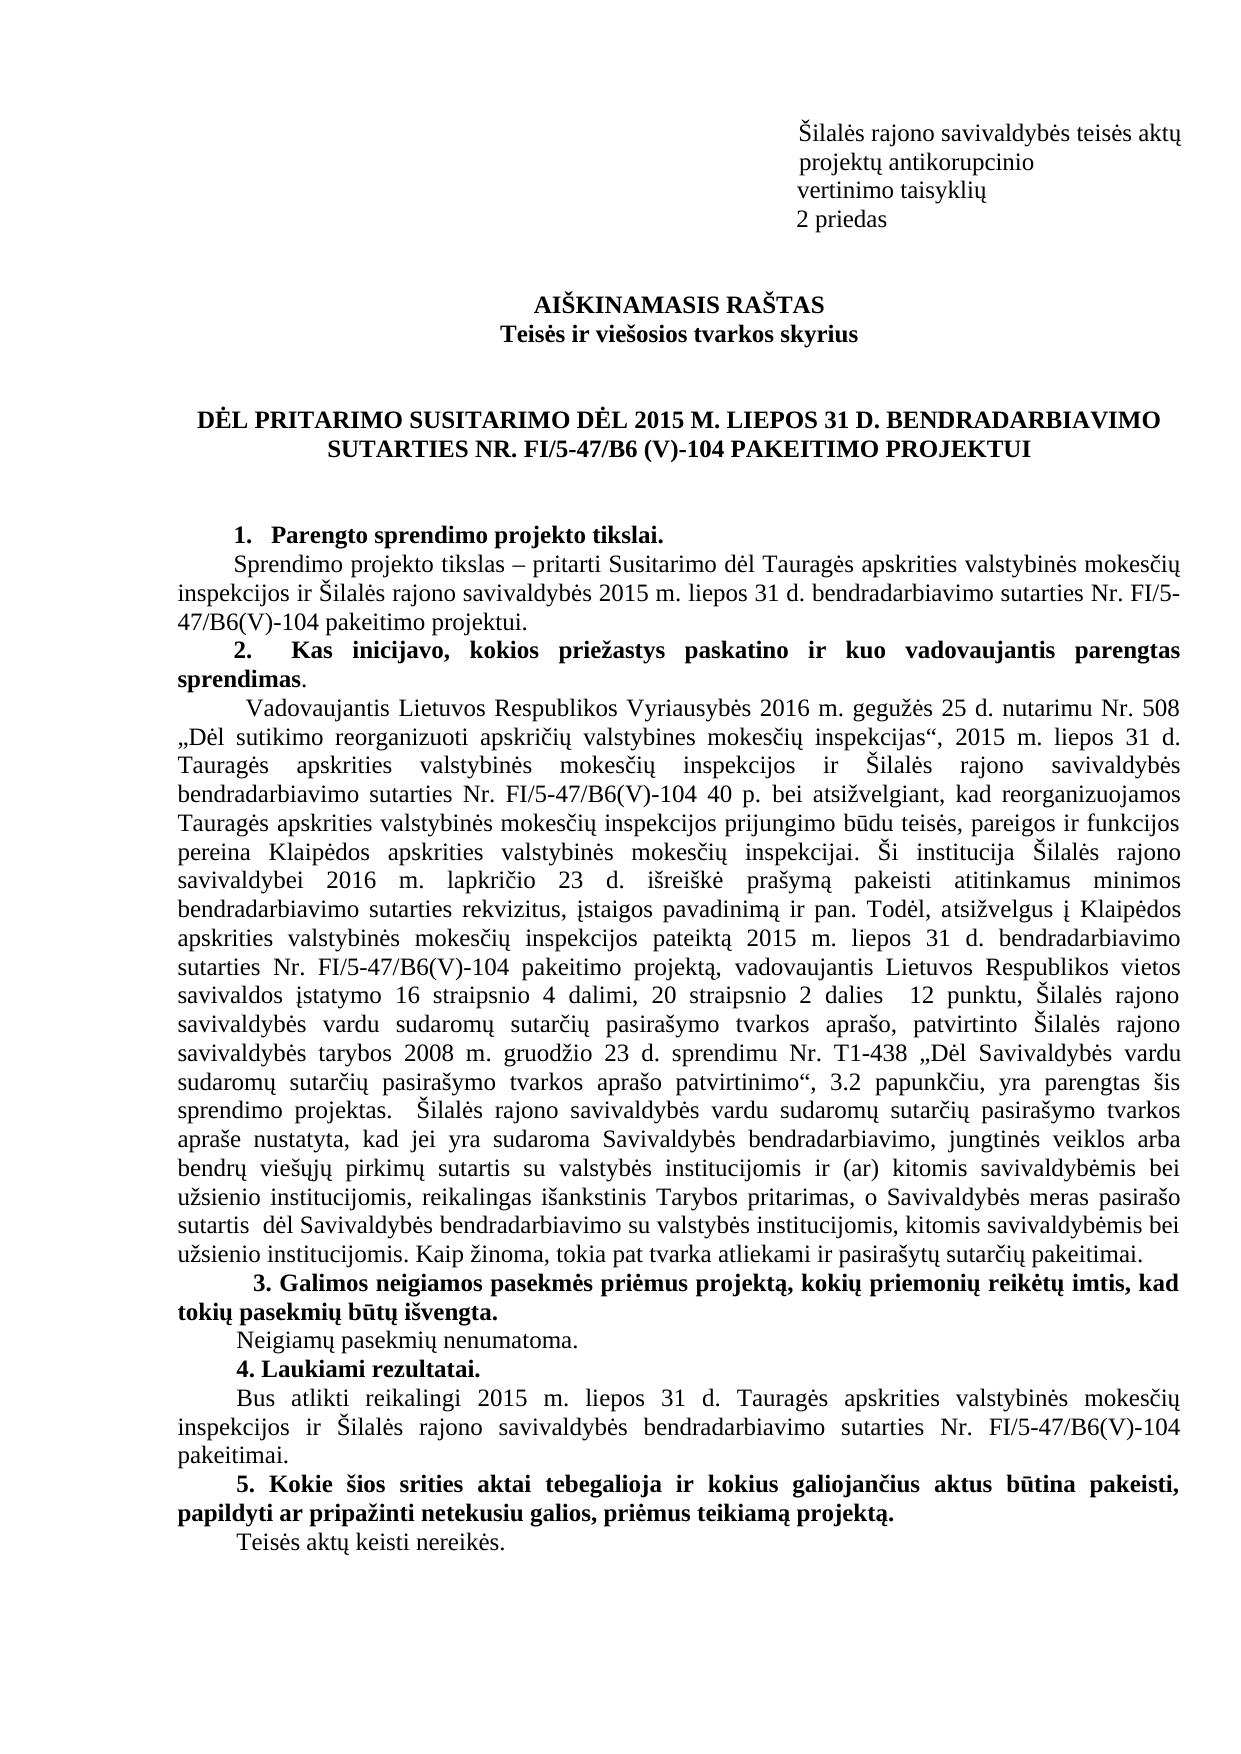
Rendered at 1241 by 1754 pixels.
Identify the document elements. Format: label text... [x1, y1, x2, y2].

text 2. Kas inicijavo, kokios priežastys paskatino ir kuo vadovaujantis parengtas sprendimas. [177, 636, 1181, 693]
text 4. Laukiami rezultatai. [177, 1354, 1181, 1383]
text AIŠKINAMASIS RAŠTAS [177, 291, 1181, 319]
text Teisės aktų keisti nereikės. [177, 1527, 1181, 1556]
text Teisės ir viešosios tvarkos skyrius [177, 319, 1181, 348]
text Bus atlikti reikalingi 2015 m. liepos 31 d. Tauragės apskrities valstybinės mokesčių inspekcijos ir Šilalės rajono savivaldybės bendradarbiavimo sutarties Nr. FI/5-47/B6(V)-104 pakeitimai. [177, 1383, 1181, 1469]
text Neigiamų pasekmių nenumatoma. [177, 1326, 1181, 1354]
text 3. Galimos neigiamos pasekmės priėmus projektą, kokių priemonių reikėtų imtis, kad tokių pasekmių būtų išvengta. [177, 1268, 1181, 1326]
text vertinimo taisyklių [177, 176, 1181, 204]
text projektų antikorupcinio [177, 147, 1181, 176]
text DĖL PRITARIMO SUSITARIMO DĖL 2015 M. LIEPOS 31 D. BENDRADARBIAVIMO SUTARTIES NR. FI/5-47/B6 (V)-104 PAKEITIMO PROJEKTUI [177, 406, 1181, 463]
text Sprendimo projekto tikslas – pritarti Susitarimo dėl Tauragės apskrities valstybinės mokesčių inspekcijos ir Šilalės rajono savivaldybės 2015 m. liepos 31 d. bendradarbiavimo sutarties Nr. FI/5-47/B6(V)-104 pakeitimo projektui. [177, 549, 1181, 636]
text Vadovaujantis Lietuvos Respublikos Vyriausybės 2016 m. gegužės 25 d. nutarimu Nr. 508 „Dėl sutikimo reorganizuoti apskričių valstybines mokesčių inspekcijas“, 2015 m. liepos 31 d. Tauragės apskrities valstybinės mokesčių inspekcijos ir Šilalės rajono savivaldybės bendradarbiavimo sutarties Nr. FI/5-47/B6(V)-104 40 p. bei atsižvelgiant, kad reorganizuojamos Tauragės apskrities valstybinės mokesčių inspekcijos prijungimo būdu teisės, pareigos ir funkcijos pereina Klaipėdos apskrities valstybinės mokesčių inspekcijai. Ši institucija Šilalės rajono savivaldybei 2016 m. lapkričio 23 d. išreiškė prašymą pakeisti atitinkamus minimos bendradarbiavimo sutarties rekvizitus, įstaigos pavadinimą ir pan. Todėl, atsižvelgus į Klaipėdos apskrities valstybinės mokesčių inspekcijos pateiktą 2015 m. liepos 31 d. bendradarbiavimo sutarties Nr. FI/5-47/B6(V)-104 pakeitimo projektą, vadovaujantis Lietuvos Respublikos vietos savivaldos įstatymo 16 straipsnio 4 dalimi, 20 straipsnio 2 dalies 12 punktu, Šilalės rajono savivaldybės vardu sudaromų sutarčių pasirašymo tvarkos aprašo, patvirtinto Šilalės rajono savivaldybės tarybos . gruodžio 23 d. sprendimu Nr. T1-438 „Dėl Savivaldybės vardu sudaromų sutarčių pasirašymo tvarkos aprašo patvirtinimo“, 3.2 papunkčiu, yra parengtas šis sprendimo projektas. Šilalės rajono savivaldybės vardu sudaromų sutarčių pasirašymo tvarkos apraše nustatyta, kad jei yra sudaroma Savivaldybės bendradarbiavimo, jungtinės veiklos arba bendrų viešųjų pirkimų sutartis su valstybės institucijomis ir (ar) kitomis savivaldybėmis bei užsienio institucijomis, reikalingas išankstinis Tarybos pritarimas, o Savivaldybės meras pasirašo sutartis dėl Savivaldybės bendradarbiavimo su valstybės institucijomis, kitomis savivaldybėmis bei užsienio institucijomis. Kaip žinoma, tokia pat tvarka atliekami ir pasirašytų sutarčių pakeitimai. [177, 693, 1181, 1268]
list Parengto sprendimo projekto tikslai. [233, 521, 1181, 549]
text 2 priedas [177, 204, 1181, 233]
text Šilalės rajono savivaldybės teisės aktų [177, 118, 1181, 147]
text 5. Kokie šios srities aktai tebegalioja ir kokius galiojančius aktus būtina pakeisti, papildyti ar pripažinti netekusiu galios, priėmus teikiamą projektą. [177, 1469, 1181, 1527]
